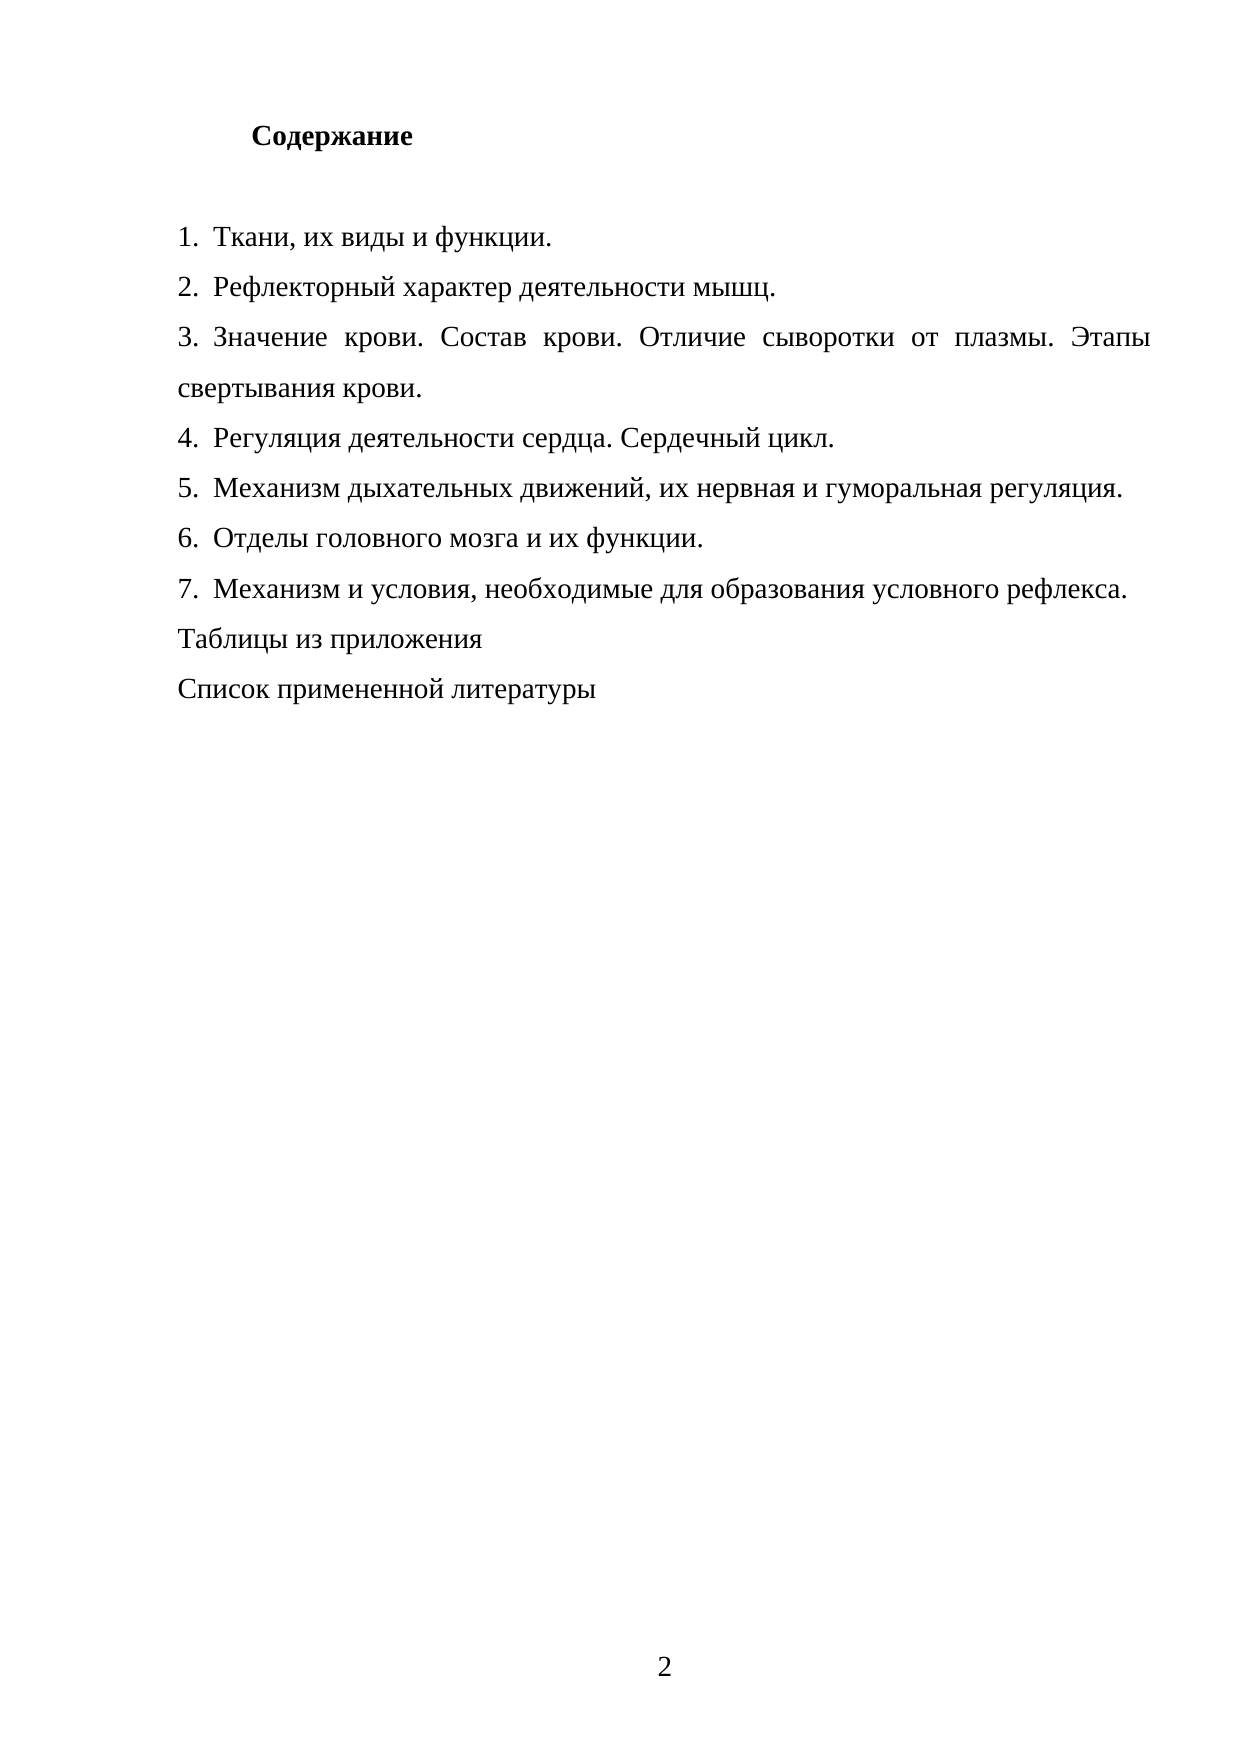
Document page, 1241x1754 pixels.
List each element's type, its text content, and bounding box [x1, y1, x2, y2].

list Значение крови. Состав крови. Отличие сыворотки от плазмы. Этапы свертывания крови. [177, 319, 1152, 403]
list Список примененной литературы [177, 672, 1152, 705]
list Ткани, их виды и функции. [177, 219, 1152, 252]
list Механизм и условия, необходимые для образования условного рефлекса. [177, 571, 1152, 604]
list Регуляция деятельности сердца. Сердечный цикл. [177, 420, 1152, 453]
list Рефлекторный характер деятельности мышц. [177, 269, 1152, 303]
list Отделы головного мозга и их функции. [177, 521, 1152, 554]
list Механизм дыхательных движений, их нервная и гуморальная регуляция. [177, 470, 1152, 504]
text Содержание [177, 118, 1152, 152]
list Таблицы из приложения [177, 621, 1152, 655]
